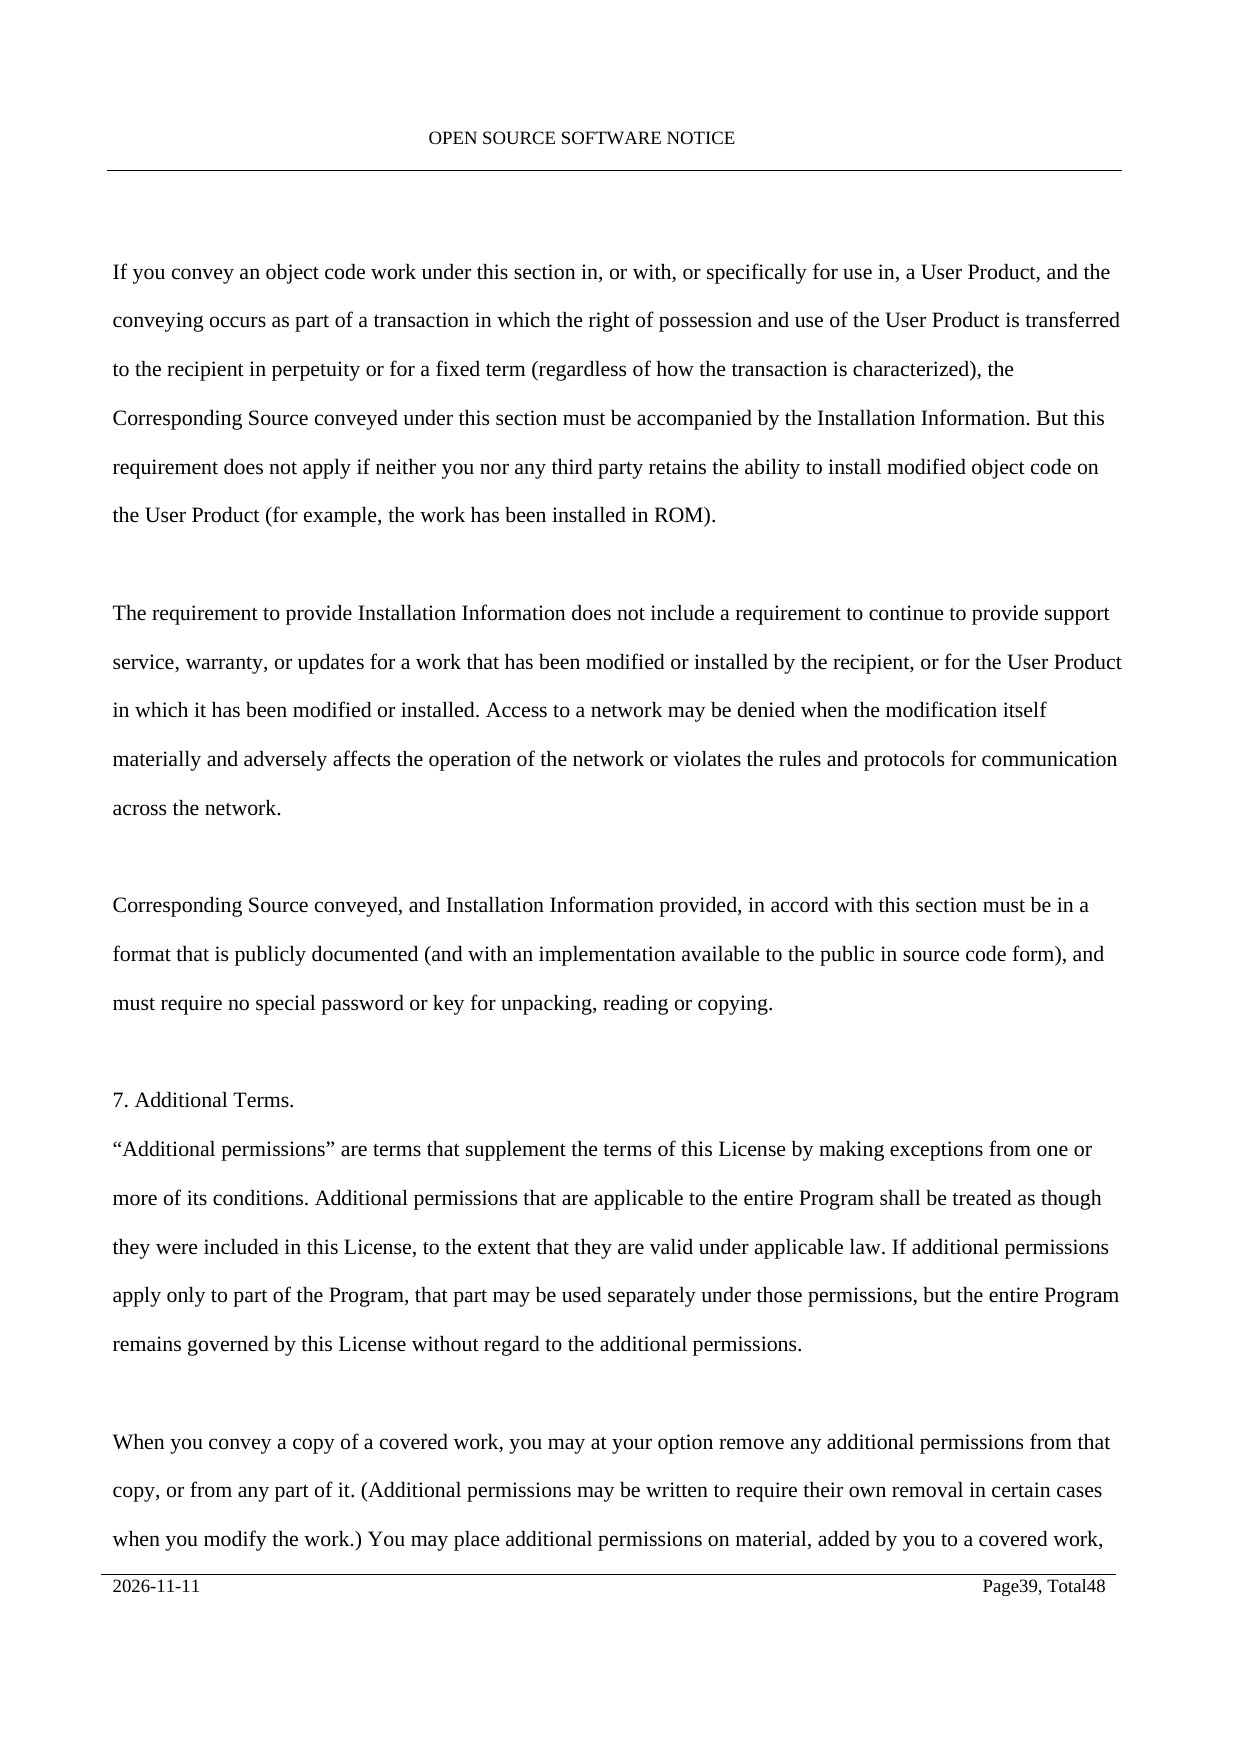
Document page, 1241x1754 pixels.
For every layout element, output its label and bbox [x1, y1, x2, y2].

text [112, 206, 1128, 1555]
